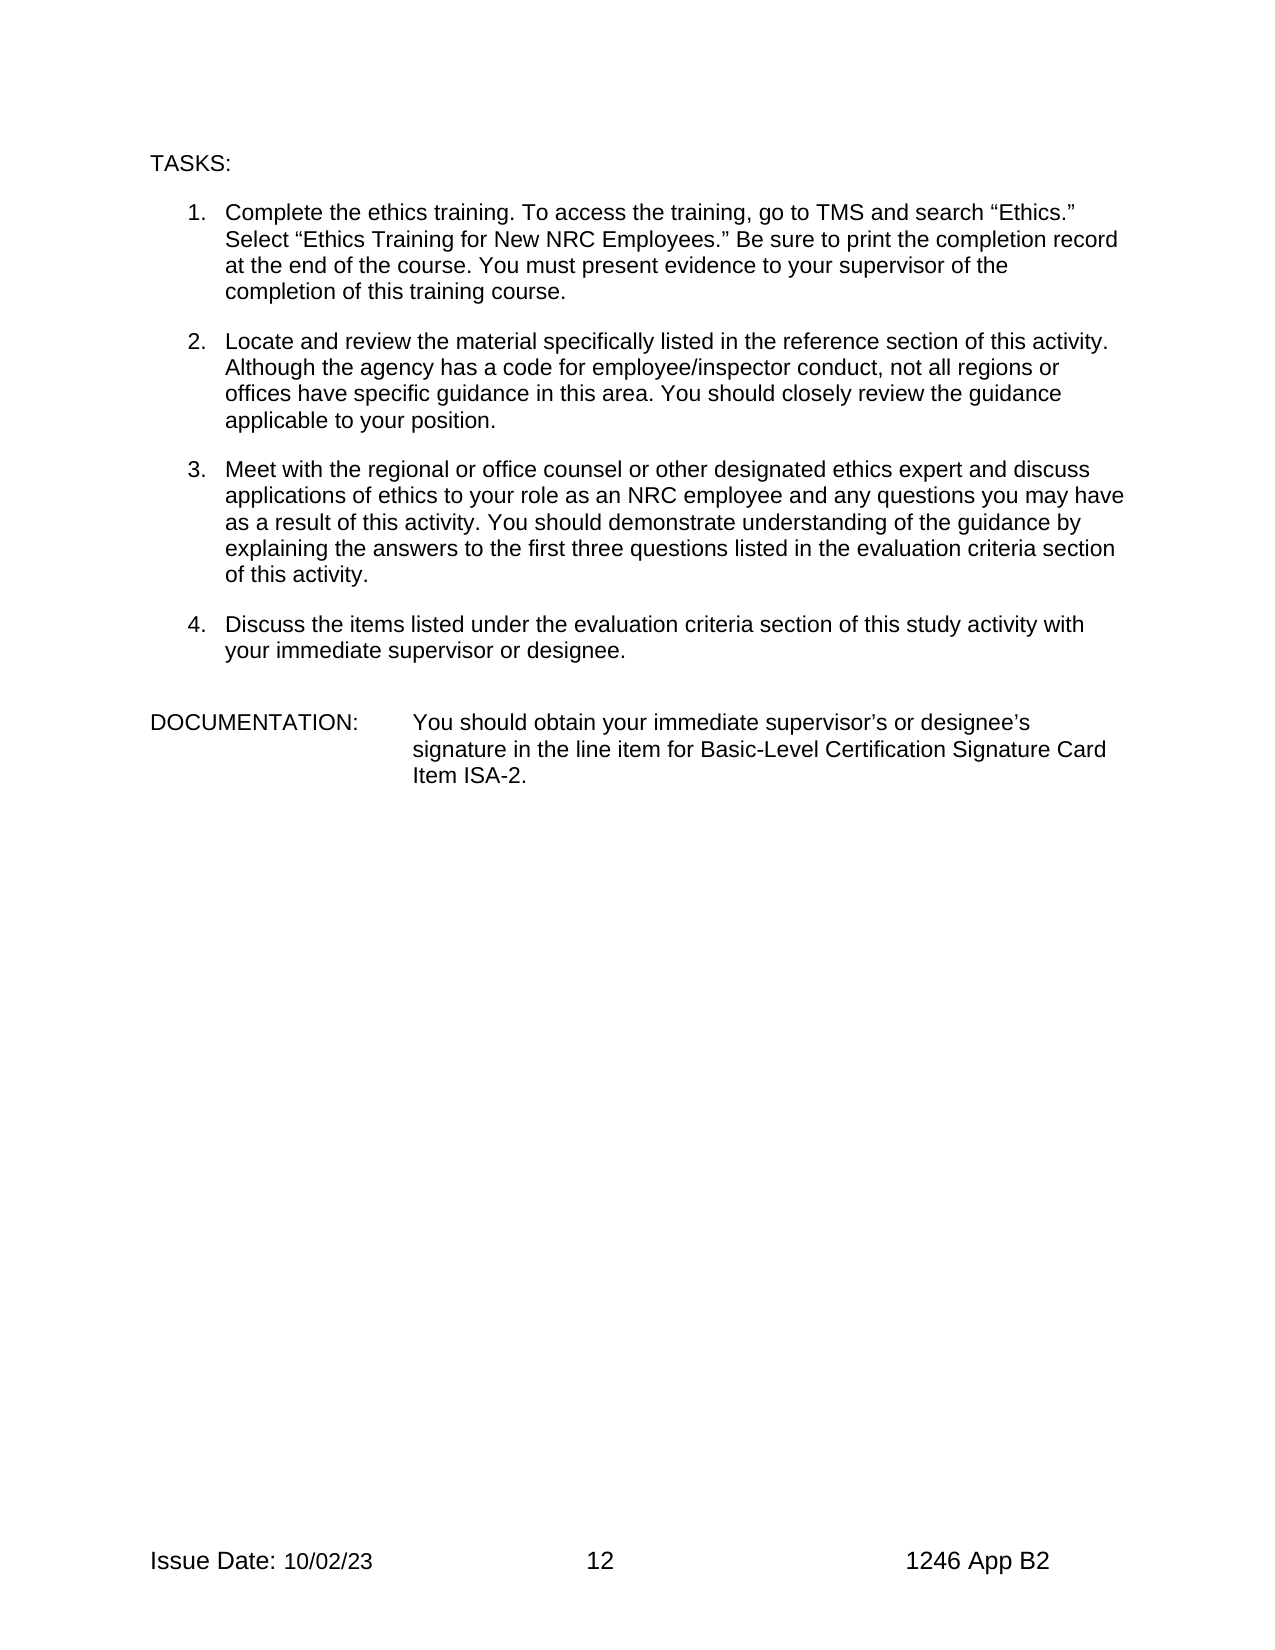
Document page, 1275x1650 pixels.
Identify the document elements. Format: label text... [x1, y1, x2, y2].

subtitle DOCUMENTATION: You should obtain your immediate supervisor’s or designee’s signature in the line item for Basic-Level Certification Signature Card Item ISA-2. [150, 709, 1125, 788]
list Locate and review the material specifically listed in the reference section of this activity. Although the agency has a code for employee/inspector conduct, not all regions or offices have specific guidance in this area. You should closely review the guidance applicable to your position. [187, 328, 1125, 433]
list Complete the ethics training. To access the training, go to TMS and search “Ethics.” Select “Ethics Training for New NRC Employees.” Be sure to print the completion record at the end of the course. You must present evidence to your supervisor of the completion of this training course. [187, 199, 1125, 305]
list Meet with the regional or office counsel or other designated ethics expert and discuss applications of ethics to your role as an NRC employee and any questions you may have as a result of this activity. You should demonstrate understanding of the guidance by explaining the answers to the first three questions listed in the evaluation criteria section of this activity. [187, 456, 1125, 588]
subtitle TASKS: [150, 150, 1125, 176]
list Discuss the items listed under the evaluation criteria section of this study activity with your immediate supervisor or designee. [187, 611, 1125, 663]
